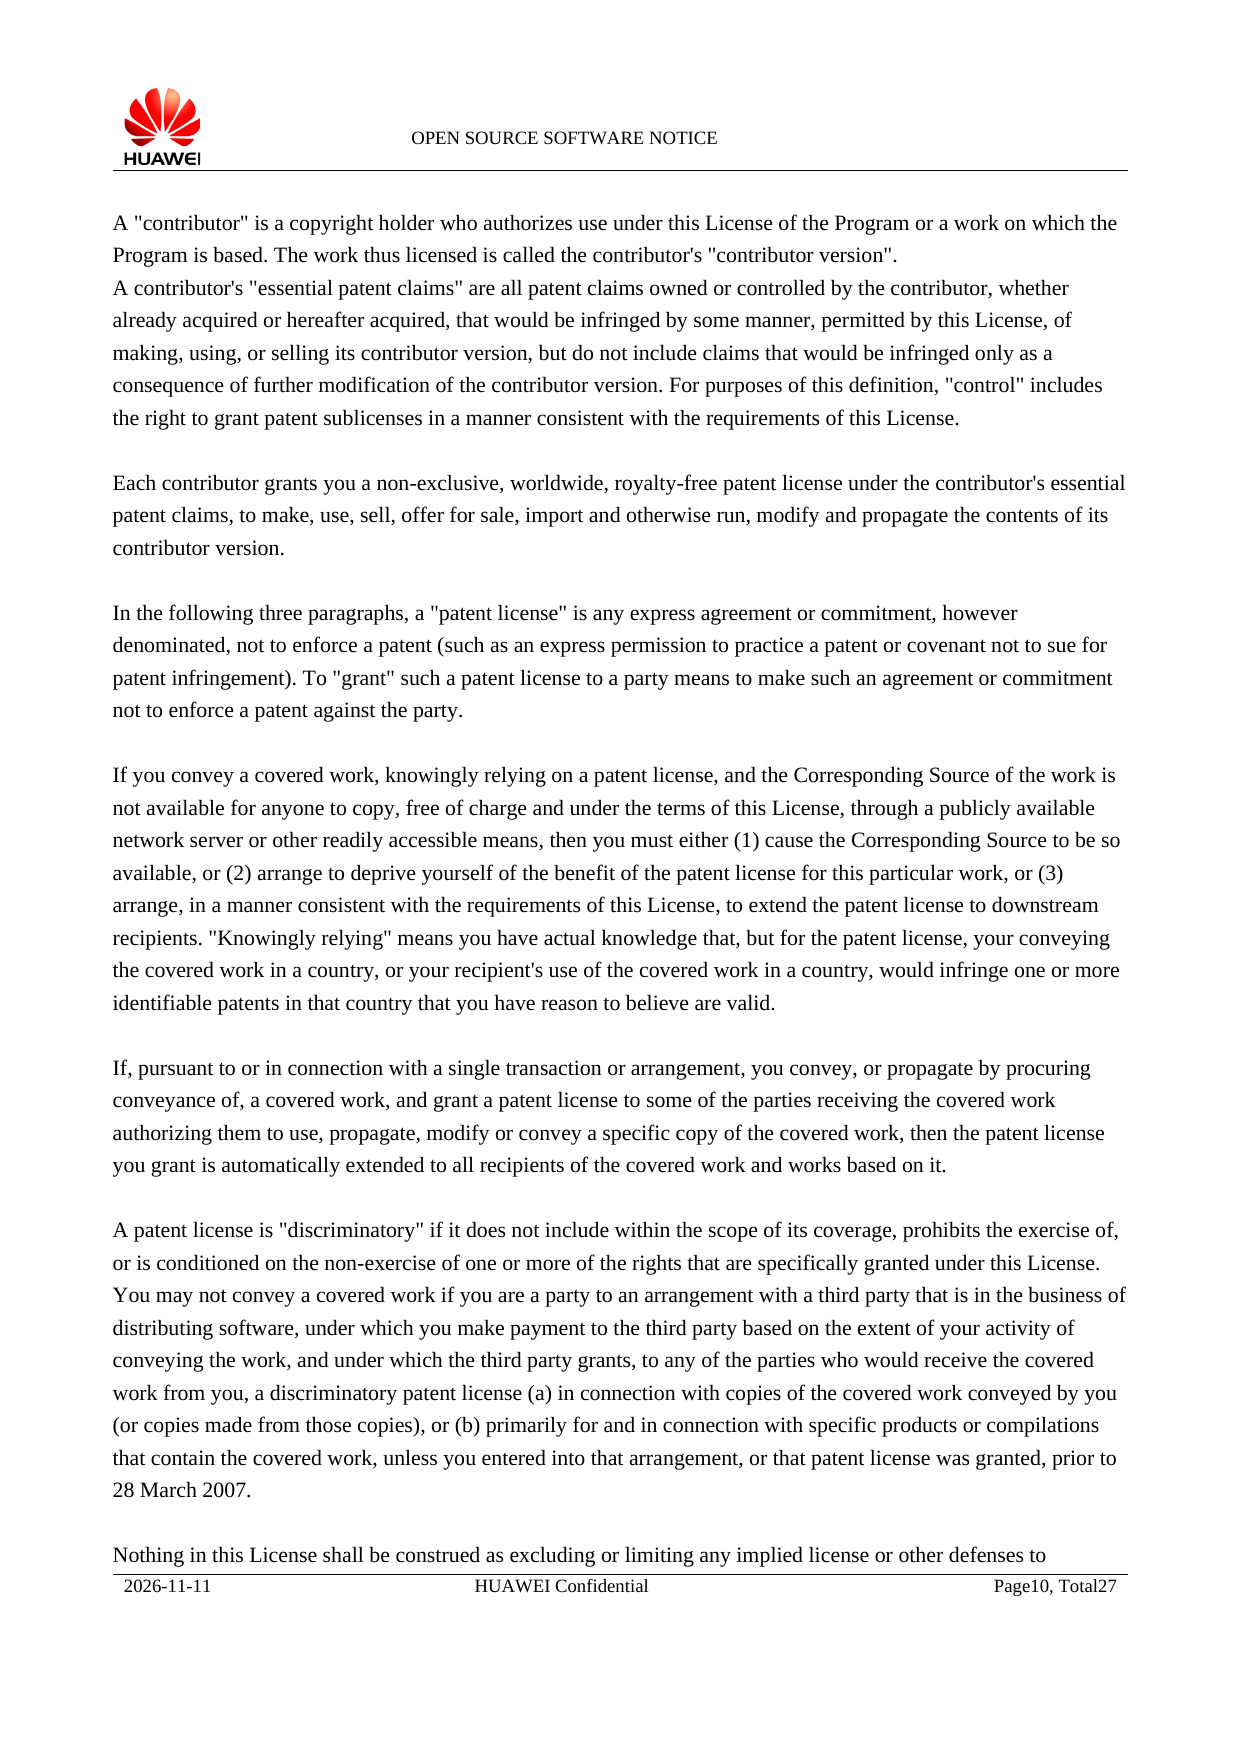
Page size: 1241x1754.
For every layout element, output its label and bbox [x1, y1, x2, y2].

picture [124, 88, 201, 165]
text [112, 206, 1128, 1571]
